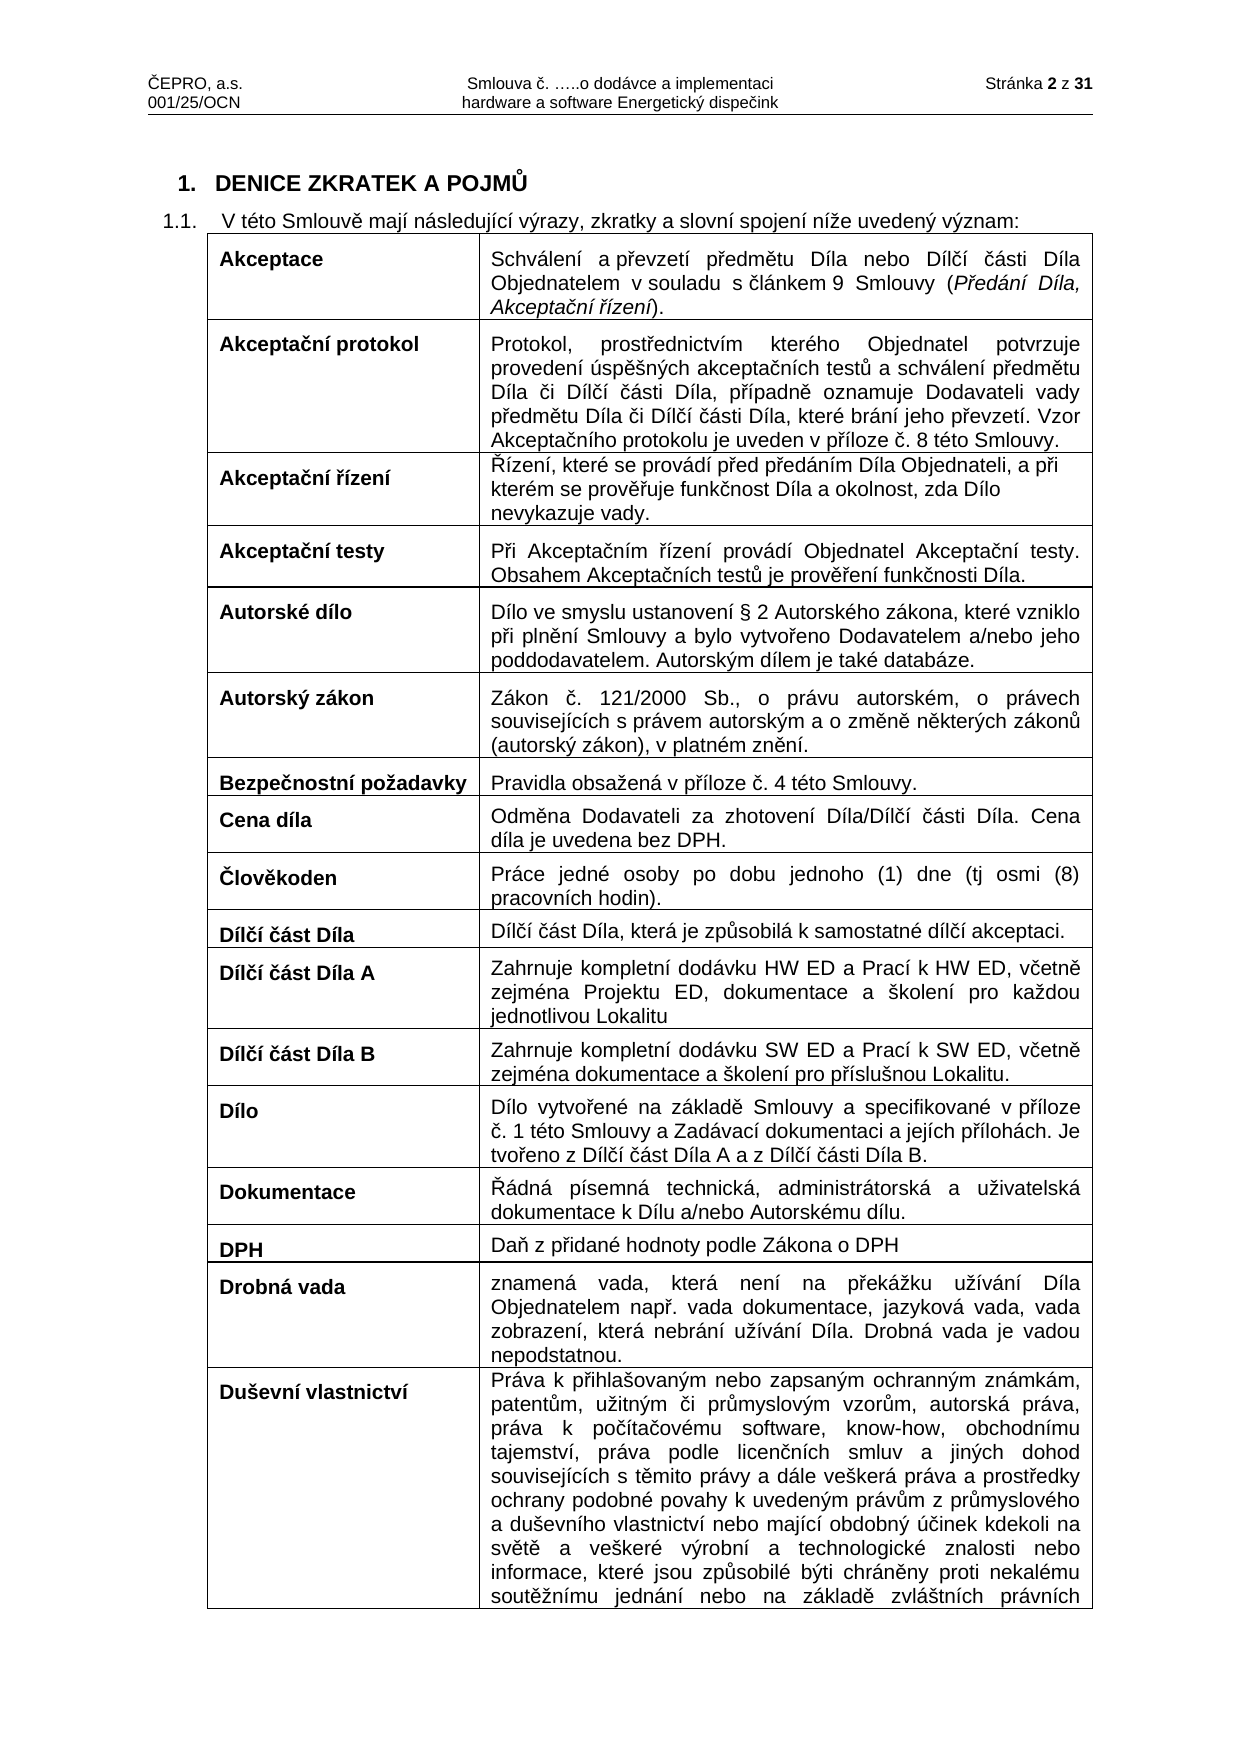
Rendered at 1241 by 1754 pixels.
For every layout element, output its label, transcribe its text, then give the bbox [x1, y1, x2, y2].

table_cell Dílčí část Díla, která je způsobilá k samostatné dílčí akceptaci. [480, 910, 1092, 947]
table_cell Při Akceptačním řízení provádí Objednatel Akceptační testy. Obsahem Akceptačních testů je prověření funkčnosti Díla. [480, 526, 1092, 586]
table_cell Dílo [208, 1086, 479, 1167]
table_cell Odměna Dodavateli za zhotovení Díla/Dílčí části Díla. Cena díla je uvedena bez DPH. [480, 796, 1092, 852]
table_cell Zahrnuje kompletní dodávku SW ED a Prací k SW ED, včetně zejména dokumentace a školení pro příslušnou Lokalitu. [480, 1029, 1092, 1085]
table_cell Drobná vada [208, 1263, 479, 1367]
table_cell Akceptační testy [208, 526, 479, 586]
table_cell Autorský zákon [208, 673, 479, 757]
table_cell Akceptační protokol [208, 320, 479, 452]
table_cell Duševní vlastnictví [208, 1368, 479, 1607]
table_cell Práce jedné osoby po dobu jednoho (1) dne (tj osmi (8) pracovních hodin). [480, 853, 1092, 909]
table_cell Člověkoden [208, 853, 479, 909]
table_cell Zahrnuje kompletní dodávku HW ED a Prací k HW ED, včetně zejména Projektu ED, dokumentace a školení pro každou jednotlivou Lokalitu [480, 948, 1092, 1028]
table_cell Dílčí část Díla [208, 910, 479, 947]
table_cell znamená vada, která není na překážku užívání Díla Objednatelem např. vada dokumentace, jazyková vada, vada zobrazení, která nebrání užívání Díla. Drobná vada je vadou nepodstatnou. [480, 1263, 1092, 1367]
subtitle Denice zkratek a pojmů [177, 170, 1093, 197]
table_cell Pravidla obsažená v příloze č. 4 této Smlouvy. [480, 758, 1092, 795]
text V této Smlouvě mají následující výrazy, zkratky a slovní spojení níže uvedený význam: [162, 209, 1093, 233]
table_cell Bezpečnostní požadavky [208, 758, 479, 795]
table_cell Řádná písemná technická, administrátorská a uživatelská dokumentace k Dílu a/nebo Autorskému dílu. [480, 1168, 1092, 1224]
table_cell Dílo ve smyslu ustanovení § 2 Autorského zákona, které vzniklo při plnění Smlouvy a bylo vytvořeno Dodavatelem a/nebo jeho poddodavatelem. Autorským dílem je také databáze. [480, 588, 1092, 672]
table_cell Cena díla [208, 796, 479, 852]
table_cell Zákon č. 121/2000 Sb., o právu autorském, o právech souvisejících s právem autorským a o změně některých zákonů (autorský zákon), v platném znění. [480, 673, 1092, 757]
table_cell Dokumentace [208, 1168, 479, 1224]
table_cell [480, 1368, 1092, 1607]
table_cell Dílčí část Díla A [208, 948, 479, 1028]
table_cell Řízení, které se provádí před předáním Díla Objednateli, a při kterém se prověřuje funkčnost Díla a okolnost, zda Dílo nevykazuje vady. [480, 453, 1092, 525]
table_cell Autorské dílo [208, 588, 479, 672]
table_header Schválení a převzetí předmětu Díla nebo Dílčí části Díla Objednatelem v souladu s článkem 9 Smlouvy (Předání Díla, Akceptační řízení). [480, 234, 1092, 319]
table_cell Dílčí část Díla B [208, 1029, 479, 1085]
table_cell Akceptační řízení [208, 453, 479, 525]
table_cell Protokol, prostřednictvím kterého Objednatel potvrzuje provedení úspěšných akceptačních testů a schválení předmětu Díla či Dílčí části Díla, případně oznamuje Dodavateli vady předmětu Díla či Dílčí části Díla, které brání jeho převzetí. Vzor Akceptačního protokolu je uveden v příloze č. 8 této Smlouvy. [480, 320, 1092, 452]
table_header Akceptace [208, 234, 479, 319]
table_cell Dílo vytvořené na základě Smlouvy a specifikované v příloze č. 1 této Smlouvy a Zadávací dokumentaci a jejích přílohách. Je tvořeno z Dílčí část Díla A a z Dílčí části Díla B. [480, 1086, 1092, 1167]
table_cell DPH [208, 1225, 479, 1261]
table_cell Daň z přidané hodnoty podle Zákona o DPH [480, 1225, 1092, 1261]
